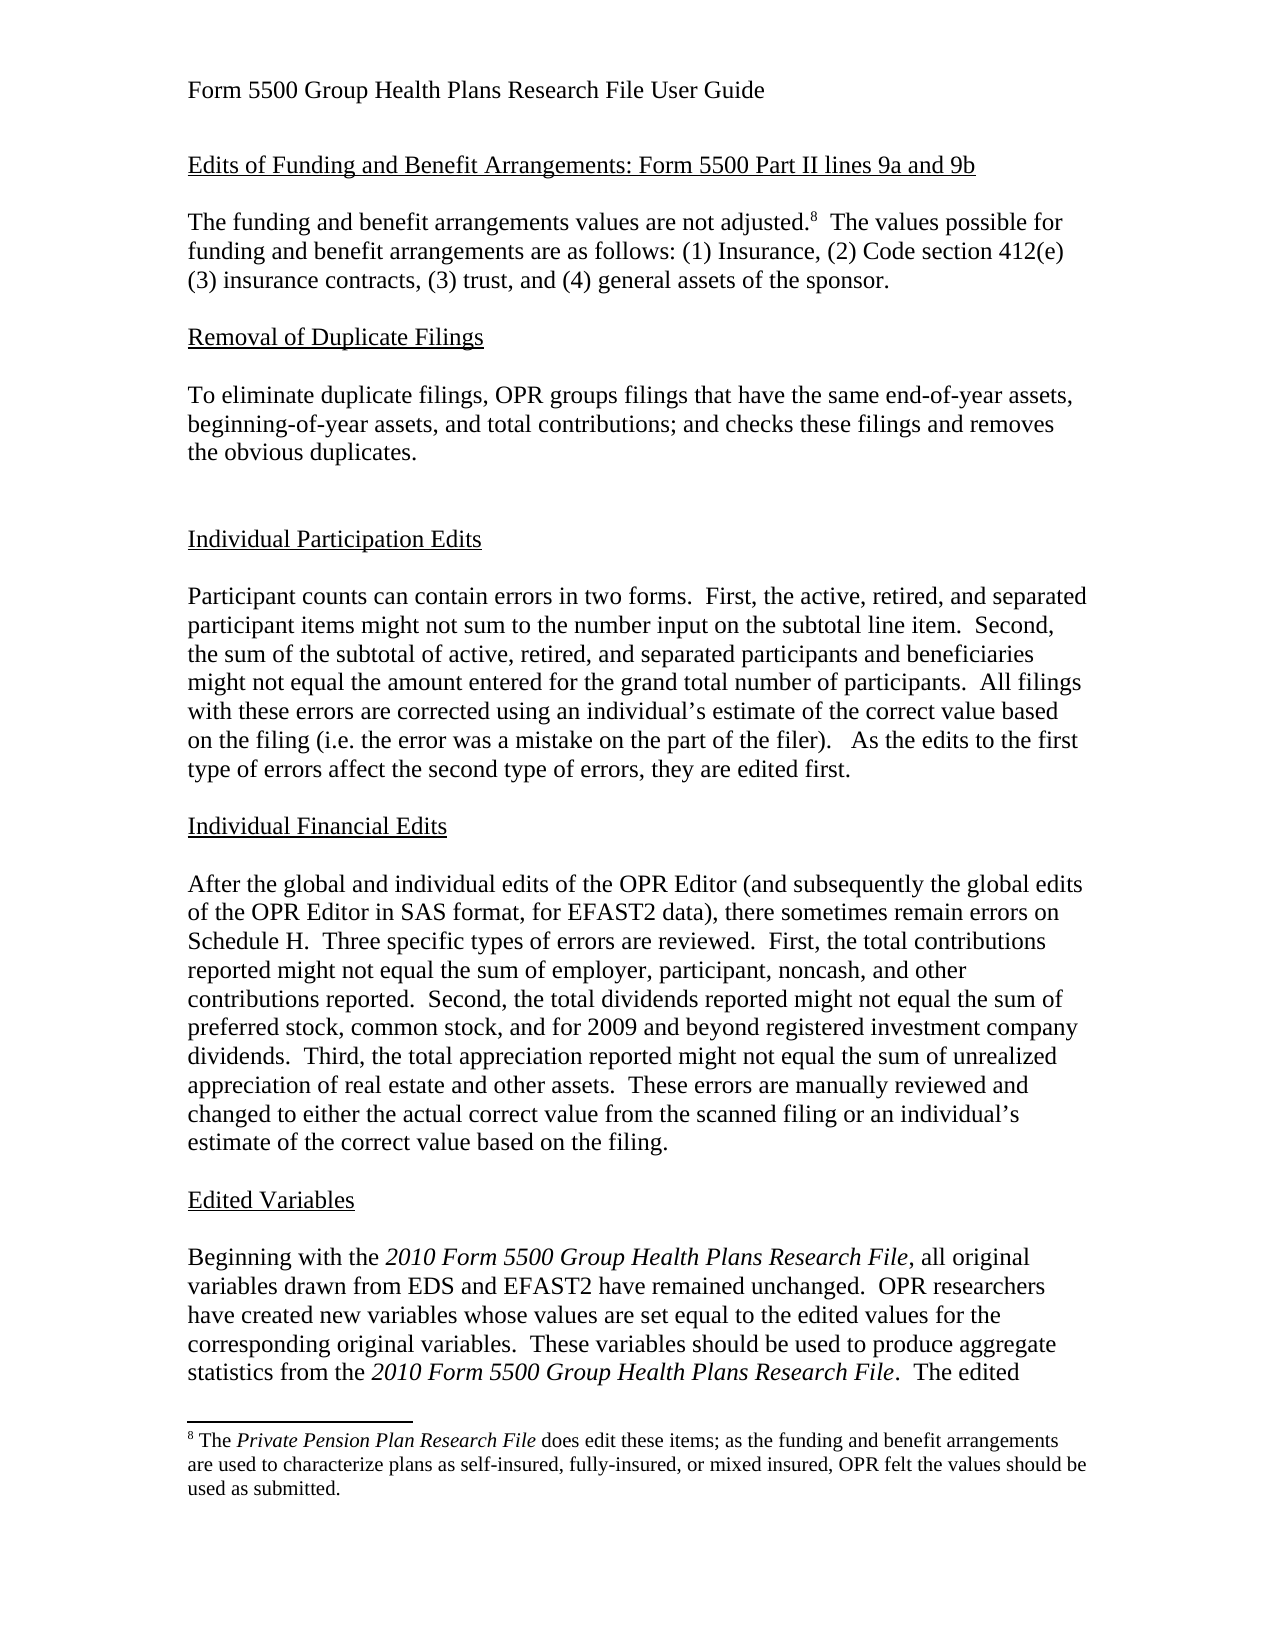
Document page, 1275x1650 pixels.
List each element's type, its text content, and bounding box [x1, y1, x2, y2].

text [187, 1242, 1087, 1386]
subtitle Removal of Duplicate Filings [187, 322, 1087, 351]
subtitle Edited Variables [187, 1185, 1087, 1214]
text The funding and benefit arrangements values are not adjusted. The values possible for funding and benefit arrangements are as follows: (1) Insurance, (2) Code section 412(e)(3) insurance contracts, (3) trust, and (4) general assets of the sponsor. [187, 207, 1087, 294]
subtitle Individual Financial Edits [187, 811, 1087, 840]
text After the global and individual edits of the OPR Editor (and subsequently the global edits of the OPR Editor in SAS format, for EFAST2 data), there sometimes remain errors on Schedule H. Three specific types of errors are reviewed. First, the total contributions reported might not equal the sum of employer, participant, noncash, and other contributions reported. Second, the total dividends reported might not equal the sum of preferred stock, common stock, and for 2009 and beyond registered investment company dividends. Third, the total appreciation reported might not equal the sum of unrealized appreciation of real estate and other assets. These errors are manually reviewed and changed to either the actual correct value from the scanned filing or an individual’s estimate of the correct value based on the filing. [187, 869, 1087, 1156]
subtitle Edits of Funding and Benefit Arrangements: Form 5500 Part II lines 9a and 9b [187, 150, 1087, 179]
subtitle Individual Participation Edits [187, 524, 1087, 552]
text To eliminate duplicate filings, OPR groups filings that have the same end-of-year assets, beginning-of-year assets, and total contributions; and checks these filings and removes the obvious duplicates. [187, 380, 1087, 466]
text Participant counts can contain errors in two forms. First, the active, retired, and separated participant items might not sum to the number input on the subtotal line item. Second, the sum of the subtotal of active, retired, and separated participants and beneficiaries might not equal the amount entered for the grand total number of participants. All filings with these errors are corrected using an individual’s estimate of the correct value based on the filing (i.e. the error was a mistake on the part of the filer). As the edits to the first type of errors affect the second type of errors, they are edited first. [187, 581, 1087, 782]
